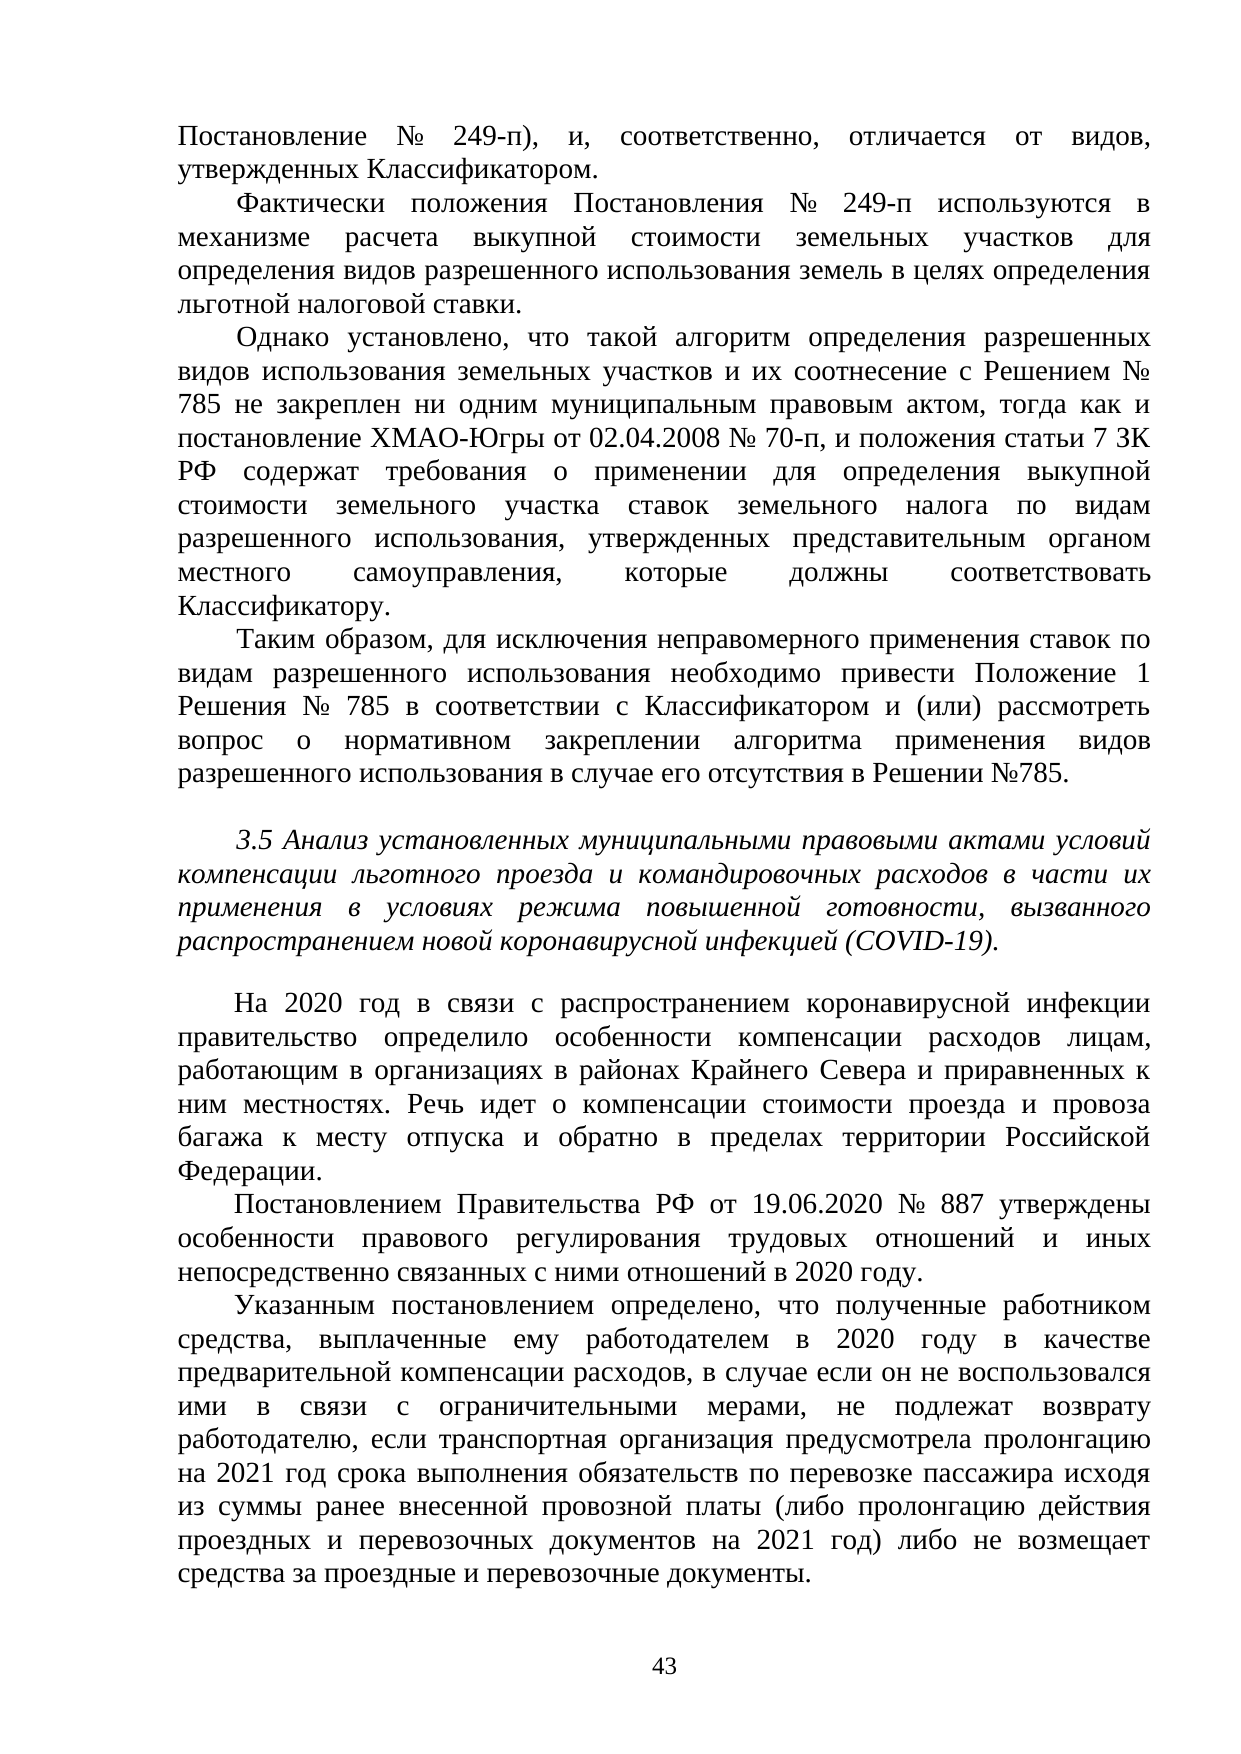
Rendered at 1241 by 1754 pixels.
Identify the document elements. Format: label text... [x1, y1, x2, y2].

text Постановлением Правительства РФ от 19.06.2020 № 887 утверждены особенности правового регулирования трудовых отношений и иных непосредственно связанных с ними отношений в 2020 году. [177, 1187, 1152, 1287]
text Фактически положения Постановления № 249-п используются в механизме расчета выкупной стоимости земельных участков для определения видов разрешенного использования земель в целях определения льготной налоговой ставки. [177, 185, 1152, 319]
text Однако установлено, что такой алгоритм определения разрешенных видов использования земельных участков и их соотнесение с Решением № 785 не закреплен ни одним муниципальным правовым актом, тогда как и постановление ХМАО-Югры от 02.04.2008 № 70-п, и положения статьи 7 ЗК РФ содержат требования о применении для определения выкупной стоимости земельного участка ставок земельного налога по видам разрешенного использования, утвержденных представительным органом местного самоуправления, которые должны соответствовать Классификатору. [177, 319, 1152, 621]
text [177, 118, 1152, 185]
text 3.5 Анализ установленных муниципальными правовыми актами условий компенсации льготного проезда и командировочных расходов в части их применения в условиях режима повышенной готовности, вызванного распространением новой коронавирусной инфекцией (COVID-19). [177, 822, 1152, 957]
text Таким образом, для исключения неправомерного применения ставок по видам разрешенного использования необходимо привести Положение 1 Решения № 785 в соответствии с Классификатором и (или) рассмотреть вопрос о нормативном закреплении алгоритма применения видов разрешенного использования в случае его отсутствия в Решении №785. [177, 621, 1152, 789]
text Указанным постановлением определено, что полученные работником средства, выплаченные ему работодателем в 2020 году в качестве предварительной компенсации расходов, в случае если он не воспользовался ими в связи с ограничительными мерами, не подлежат возврату работодателю, если транспортная организация предусмотрела пролонгацию на 2021 год срока выполнения обязательств по перевозке пассажира исходя из суммы ранее внесенной провозной платы (либо пролонгацию действия проездных и перевозочных документов на 2021 год) либо не возмещает средства за проездные и перевозочные документы. [177, 1287, 1152, 1589]
text На 2020 год в связи с распространением коронавирусной инфекции правительство определило особенности компенсации расходов лицам, работающим в организациях в районах Крайнего Севера и приравненных к ним местностях. Речь идет о компенсации стоимости проезда и провоза багажа к месту отпуска и обратно в пределах территории Российской Федерации. [177, 985, 1152, 1187]
